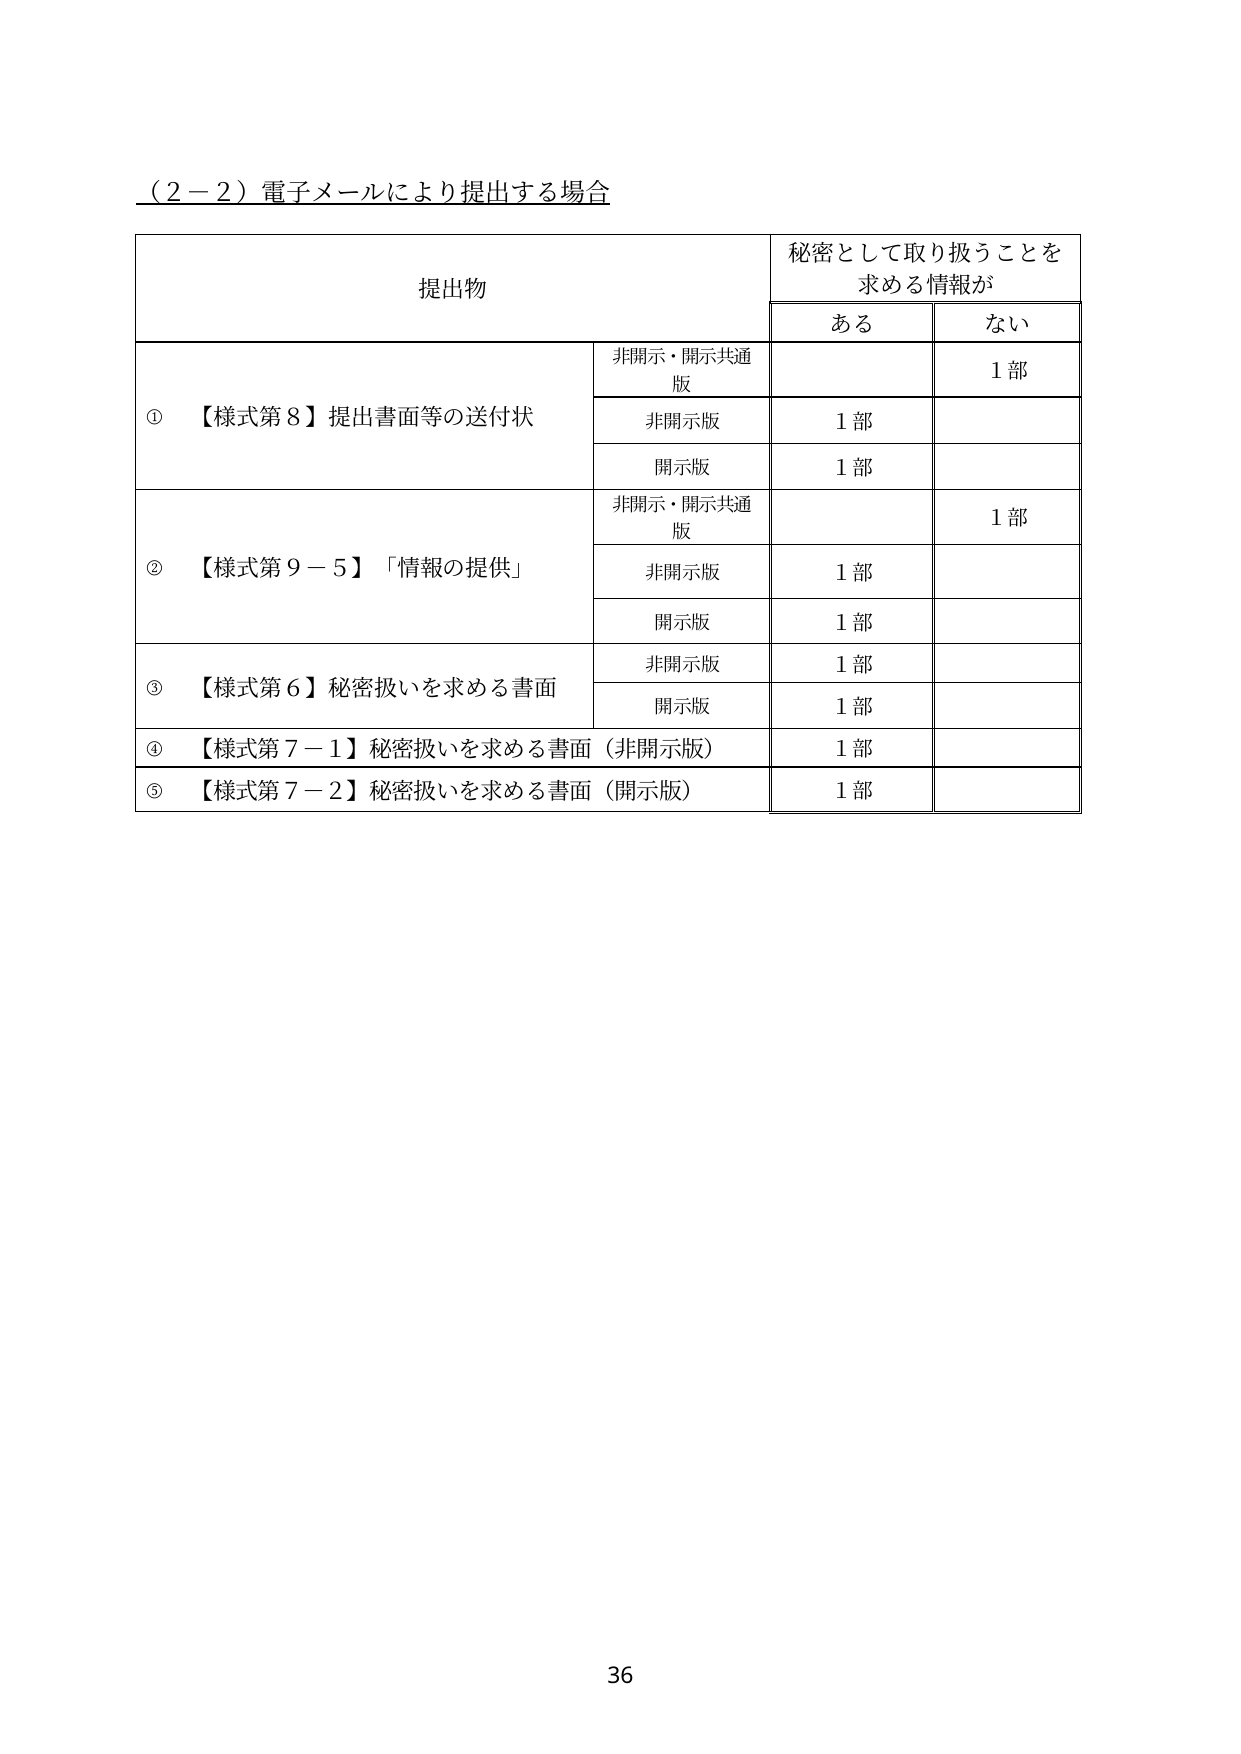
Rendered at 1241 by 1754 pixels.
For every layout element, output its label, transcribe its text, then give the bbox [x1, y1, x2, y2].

table_cell 【様式第７－２】秘密扱いを求める書面（開示版） [180, 768, 769, 811]
table_cell [772, 490, 932, 544]
table_cell ① [136, 343, 180, 489]
text （２－２）電子メールにより提出する場合 [136, 173, 1104, 209]
table_header 秘密として取り扱うことを 求める情報が [771, 235, 1080, 301]
table_header 提出物 [136, 235, 770, 341]
table_cell 非開示版 [594, 545, 769, 598]
table_cell [935, 599, 1079, 643]
table_cell ② [136, 490, 180, 643]
table_cell [935, 644, 1079, 682]
table_cell 非開示版 [594, 398, 769, 443]
table_cell [935, 444, 1079, 489]
table_cell 【様式第８】提出書面等の送付状 [180, 343, 593, 489]
table_cell 【様式第７－１】秘密扱いを求める書面（非開示版） [180, 729, 769, 766]
table_cell １部 [935, 343, 1079, 396]
table_cell ⑤ [136, 768, 180, 811]
table_cell １部 [772, 683, 932, 728]
table_cell 開示版 [594, 599, 769, 643]
table_cell ない [935, 304, 1079, 341]
table_cell [935, 729, 1079, 766]
table_cell １部 [772, 768, 932, 811]
table_cell １部 [772, 545, 932, 598]
table_cell ③ [136, 644, 180, 728]
table_cell 【様式第９－５】「情報の提供」 [180, 490, 593, 643]
table_cell ある [772, 304, 932, 341]
table_cell 非開示・開示共通版 [594, 343, 769, 396]
table_cell [935, 545, 1079, 598]
table_cell 【様式第６】秘密扱いを求める書面 [180, 644, 593, 728]
table_cell ④ [136, 729, 180, 766]
table_cell 開示版 [594, 444, 769, 489]
table_cell 非開示・開示共通版 [594, 490, 769, 544]
table_cell 開示版 [594, 683, 769, 728]
table_cell １部 [772, 599, 932, 643]
table_cell １部 [772, 398, 932, 443]
table_cell [935, 768, 1079, 811]
table_cell １部 [935, 490, 1079, 544]
table_cell １部 [772, 444, 932, 489]
table_cell [935, 398, 1079, 443]
table_cell １部 [772, 644, 932, 682]
table_cell [935, 683, 1079, 728]
table_cell 非開示版 [594, 644, 769, 682]
table_cell [772, 343, 932, 396]
table_cell １部 [772, 729, 932, 766]
